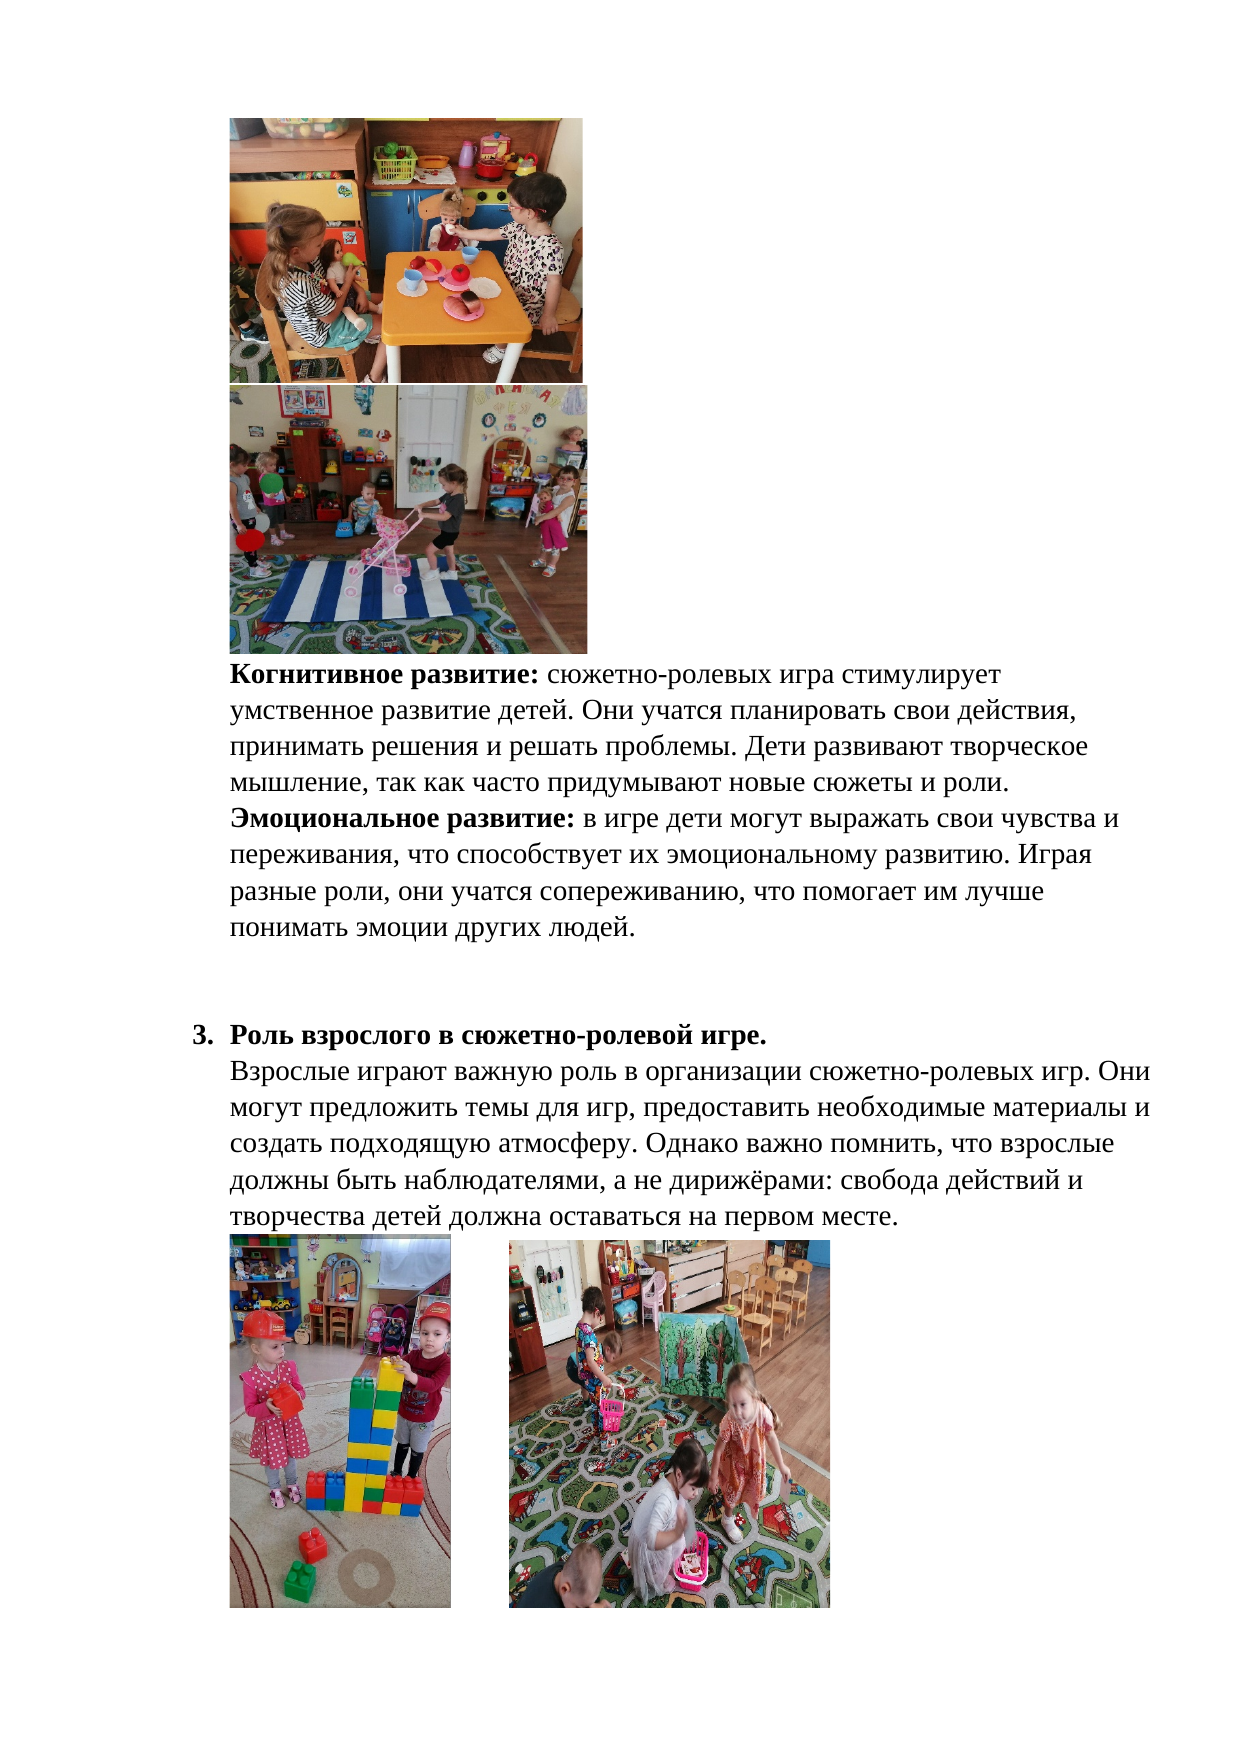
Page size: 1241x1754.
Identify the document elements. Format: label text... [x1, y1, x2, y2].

picture [509, 1240, 830, 1608]
picture [229, 1234, 451, 1608]
list Эмоциональное развитие: в игре дети могут выражать свои чувства и переживания, что способствует их эмоциональному развитию. Играя разные роли, они учатся сопереживанию, что помогает им лучше понимать эмоции других людей. [229, 800, 1152, 942]
list Взрослые играют важную роль в организации сюжетно-ролевых игр. Они могут предложить темы для игр, предоставить необходимые материалы и создать подходящую атмосферу. Однако важно помнить, что взрослые должны быть наблюдателями, а не дирижёрами: свобода действий и творчества детей должна оставаться на первом месте. [229, 1053, 1152, 1231]
list Роль взрослого в сюжетно-ролевой игре. [192, 1017, 1152, 1051]
list Когнитивное развитие: сюжетно-ролевых игра стимулирует умственное развитие детей. Они учатся планировать свои действия, принимать решения и решать проблемы. Дети развивают творческое мышление, так как часто придумывают новые сюжеты и роли. [229, 656, 1152, 798]
picture [229, 118, 583, 383]
picture [229, 385, 588, 654]
